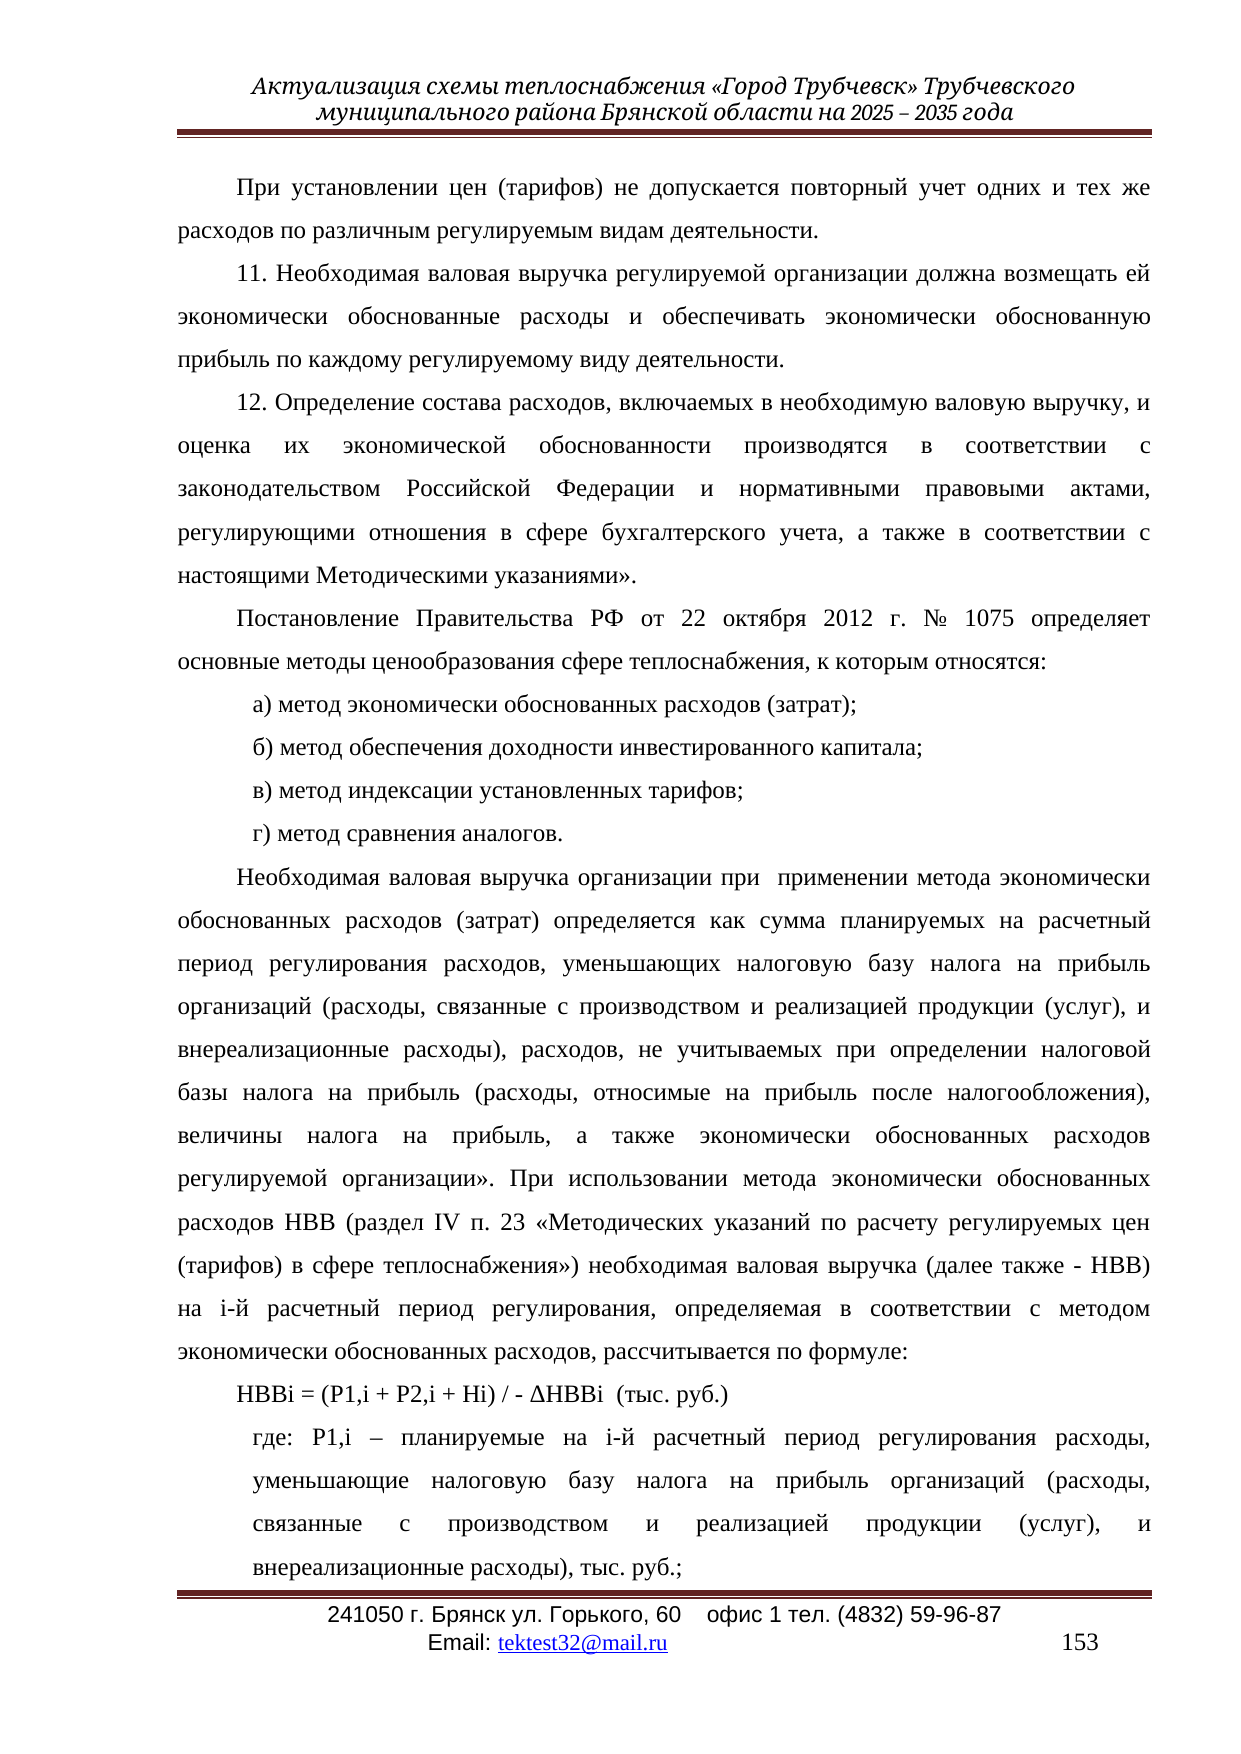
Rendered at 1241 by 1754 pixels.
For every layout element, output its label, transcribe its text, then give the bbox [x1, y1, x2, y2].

text в) метод индексации установленных тарифов; [252, 775, 1152, 804]
text 11. Необходимая валовая выручка регулируемой организации должна возмещать ей экономически обоснованные расходы и обеспечивать экономически обоснованную прибыль по каждому регулируемому виду деятельности. [177, 258, 1152, 373]
text Необходимая валовая выручка организации при применении метода экономически обоснованных расходов (затрат) определяется как сумма планируемых на расчетный период регулирования расходов, уменьшающих налоговую базу налога на прибыль организаций (расходы, связанные с производством и реализацией продукции (услуг), и внереализационные расходы), расходов, не учитываемых при определении налоговой базы налога на прибыль (расходы, относимые на прибыль после налогообложения), величины налога на прибыль, а также экономически обоснованных расходов регулируемой организации». При использовании метода экономически обоснованных расходов НВВ (раздел IV п. 23 «Методических указаний по расчету регулируемых цен (тарифов) в сфере теплоснабжения») необходимая валовая выручка (далее также - НВВ) на i-й расчетный период регулирования, определяемая в соответствии с методом экономически обоснованных расходов, рассчитывается по формуле: [177, 862, 1152, 1365]
text HBBi = (Р1,i + Р2,i + Hi) / - ΔHBBi (тыс. руб.) [177, 1379, 1152, 1408]
text где: Р1,i – планируемые на i-й расчетный период регулирования расходы, уменьшающие налоговую базу налога на прибыль организаций (расходы, связанные с производством и реализацией продукции (услуг), и внереализационные расходы), тыс. руб.; [252, 1422, 1152, 1580]
text а) метод экономически обоснованных расходов (затрат); [252, 689, 1152, 718]
text При установлении цен (тарифов) не допускается повторный учет одних и тех же расходов по различным регулируемым видам деятельности. [177, 172, 1152, 243]
text б) метод обеспечения доходности инвестированного капитала; [252, 732, 1152, 761]
text г) метод сравнения аналогов. [252, 818, 1152, 847]
text Постановление Правительства РФ от 22 октября 2012 г. № 1075 определяет основные методы ценообразования сфере теплоснабжения, к которым относятся: [177, 603, 1152, 675]
text 12. Определение состава расходов, включаемых в необходимую валовую выручку, и оценка их экономической обоснованности производятся в соответствии с законодательством Российской Федерации и нормативными правовыми актами, регулирующими отношения в сфере бухгалтерского учета, а также в соответствии с настоящими Методическими указаниями». [177, 387, 1152, 588]
